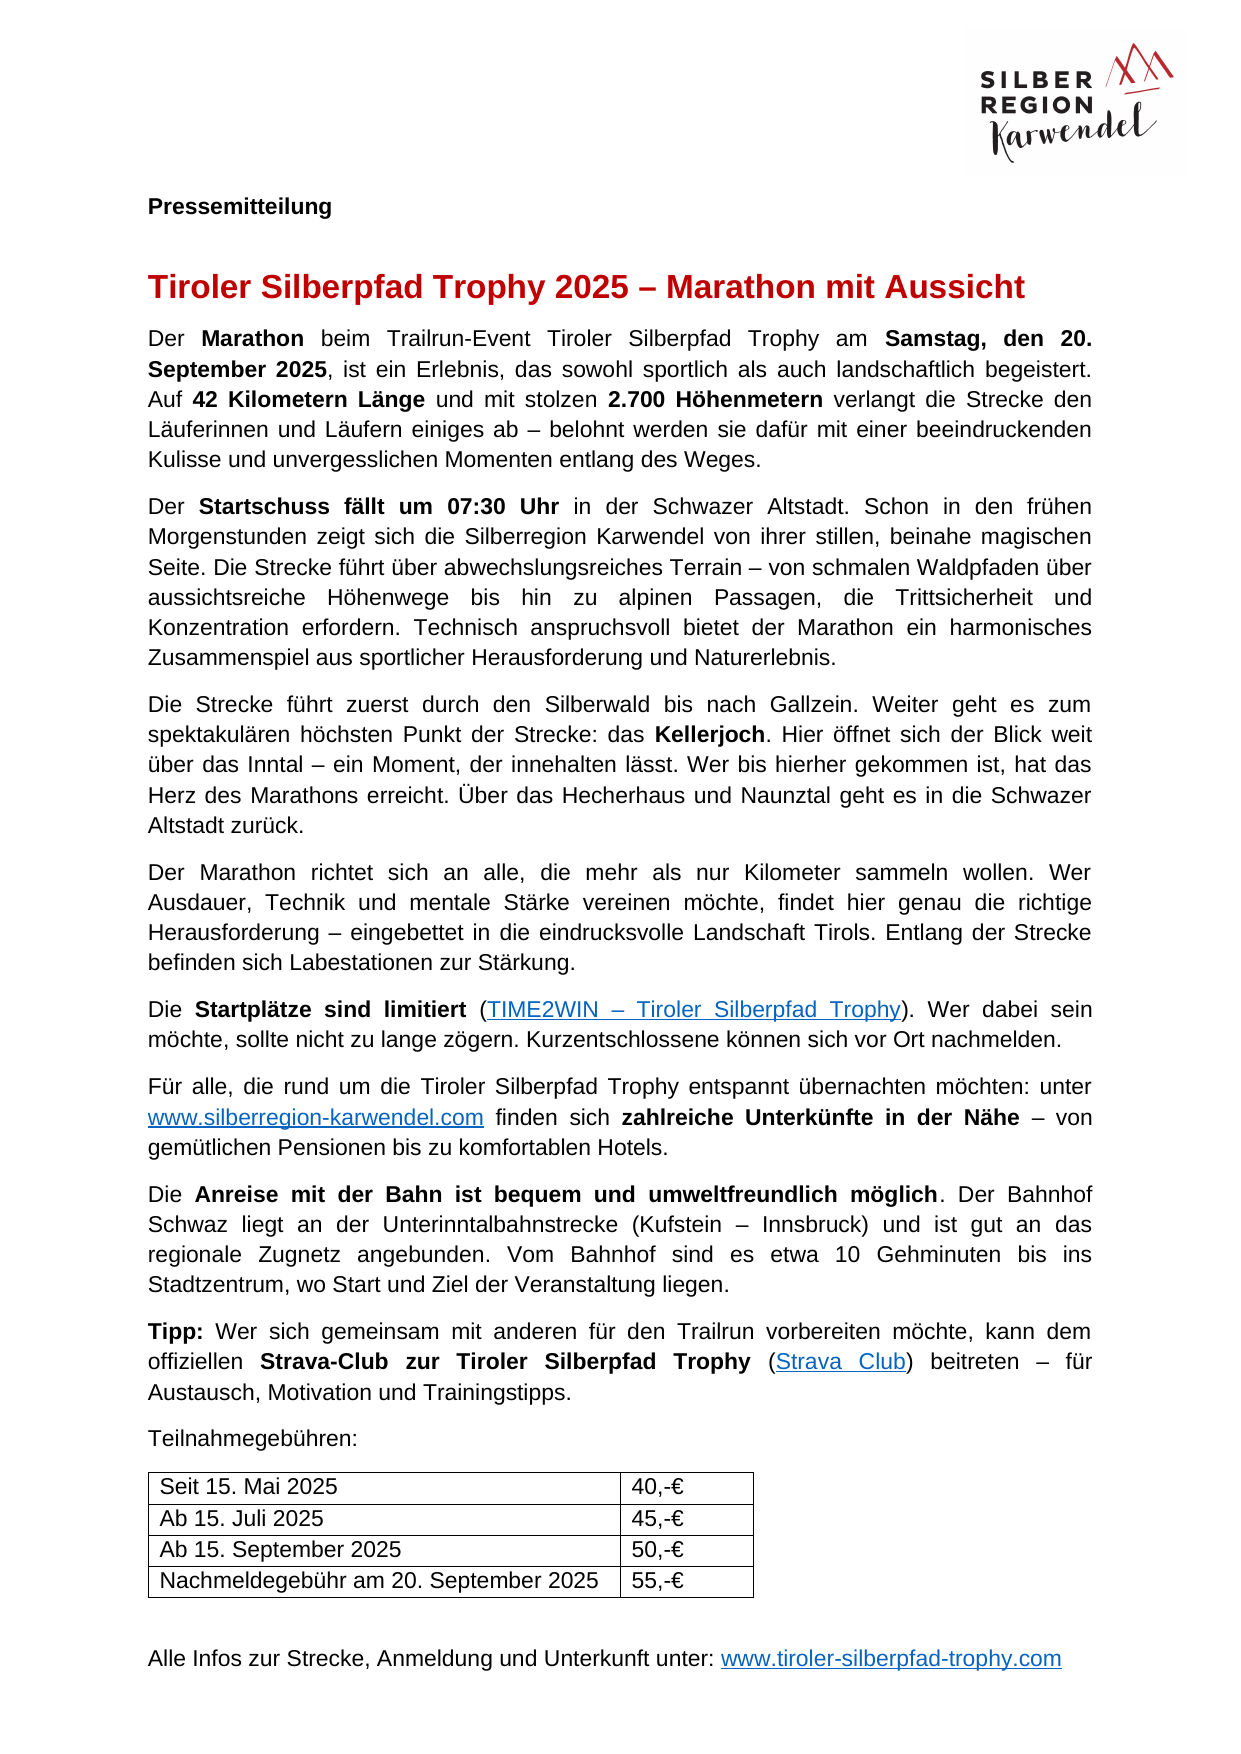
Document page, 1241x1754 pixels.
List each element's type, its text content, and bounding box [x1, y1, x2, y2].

text Der Startschuss fällt um 07:30 Uhr in der Schwazer Altstadt. Schon in den frühen Morgenstunden zeigt sich die Silberregion Karwendel von ihrer stillen, beinahe magischen Seite. Die Strecke führt über abwechslungsreiches Terrain – von schmalen Waldpfaden über aussichtsreiche Höhenwege bis hin zu alpinen Passagen, die Trittsicherheit und Konzentration erfordern. Technisch anspruchsvoll bietet der Marathon ein harmonisches Zusammenspiel aus sportlicher Herausforderung und Naturerlebnis. [148, 493, 1093, 670]
table_cell Ab 15. September 2025 [149, 1536, 620, 1566]
text Die Startplätze sind limitiert (TIME2WIN – Tiroler Silberpfad Trophy). Wer dabei sein möchte, sollte nicht zu lange zögern. Kurzentschlossene können sich vor Ort nachmelden. [148, 996, 1093, 1053]
table_header Seit 15. Mai 2025 [149, 1473, 620, 1503]
table_cell Ab 15. Juli 2025 [149, 1505, 620, 1535]
text Tipp: Wer sich gemeinsam mit anderen für den Trailrun vorbereiten möchte, kann dem offiziellen Strava-Club zur Tiroler Silberpfad Trophy (Strava Club) beitreten – für Austausch, Motivation und Trainingstipps. [148, 1318, 1093, 1405]
text Der Marathon beim Trailrun-Event Tiroler Silberpfad Trophy am Samstag, den 20. September 2025, ist ein Erlebnis, das sowohl sportlich als auch landschaftlich begeistert. Auf 42 Kilometern Länge und mit stolzen 2.700 Höhenmetern verlangt die Strecke den Läuferinnen und Läufern einiges ab – belohnt werden sie dafür mit einer beeindruckenden Kulisse und unvergesslichen Momenten entlang des Weges. [148, 325, 1093, 472]
table_cell 50,-€ [621, 1536, 753, 1566]
text Pressemitteilung [148, 193, 1093, 219]
table_cell 55,-€ [621, 1567, 753, 1597]
table_cell 45,-€ [621, 1505, 753, 1535]
text Die Strecke führt zuerst durch den Silberwald bis nach Gallzein. Weiter geht es zum spektakulären höchsten Punkt der Strecke: das Kellerjoch. Hier öffnet sich der Blick weit über das Inntal – ein Moment, der innehalten lässt. Wer bis hierher gekommen ist, hat das Herz des Marathons erreicht. Über das Hecherhaus und Naunztal geht es in die Schwazer Altstadt zurück. [148, 691, 1093, 838]
text Alle Infos zur Strecke, Anmeldung und Unterkunft unter: www.tiroler-silberpfad-trophy.com [148, 1645, 1093, 1671]
text Teilnahmegebühren: [148, 1425, 1093, 1452]
text Der Marathon richtet sich an alle, die mehr als nur Kilometer sammeln wollen. Wer Ausdauer, Technik und mentale Stärke vereinen möchte, findet hier genau die richtige Herausforderung – eingebettet in die eindrucksvolle Landschaft Tirols. Entlang der Strecke befinden sich Labestationen zur Stärkung. [148, 859, 1093, 976]
text Die Anreise mit der Bahn ist bequem und umweltfreundlich möglich. Der Bahnhof Schwaz liegt an der Unterinntalbahnstrecke (Kufstein – Innsbruck) und ist gut an das regionale Zugnetz angebunden. Vom Bahnhof sind es etwa 10 Gehminuten bis ins Stadtzentrum, wo Start und Ziel der Veranstaltung liegen. [148, 1181, 1093, 1297]
table_cell Nachmeldegebühr am 20. September 2025 [149, 1567, 620, 1597]
table_header 40,-€ [621, 1473, 753, 1503]
text Tiroler Silberpfad Trophy 2025 – Marathon mit Aussicht [148, 238, 1093, 306]
text Für alle, die rund um die Tiroler Silberpfad Trophy entspannt übernachten möchten: unter www.silberregion-karwendel.com finden sich zahlreiche Unterkünfte in der Nähe – von gemütlichen Pensionen bis zu komfortablen Hotels. [148, 1073, 1093, 1160]
picture [964, 26, 1187, 177]
